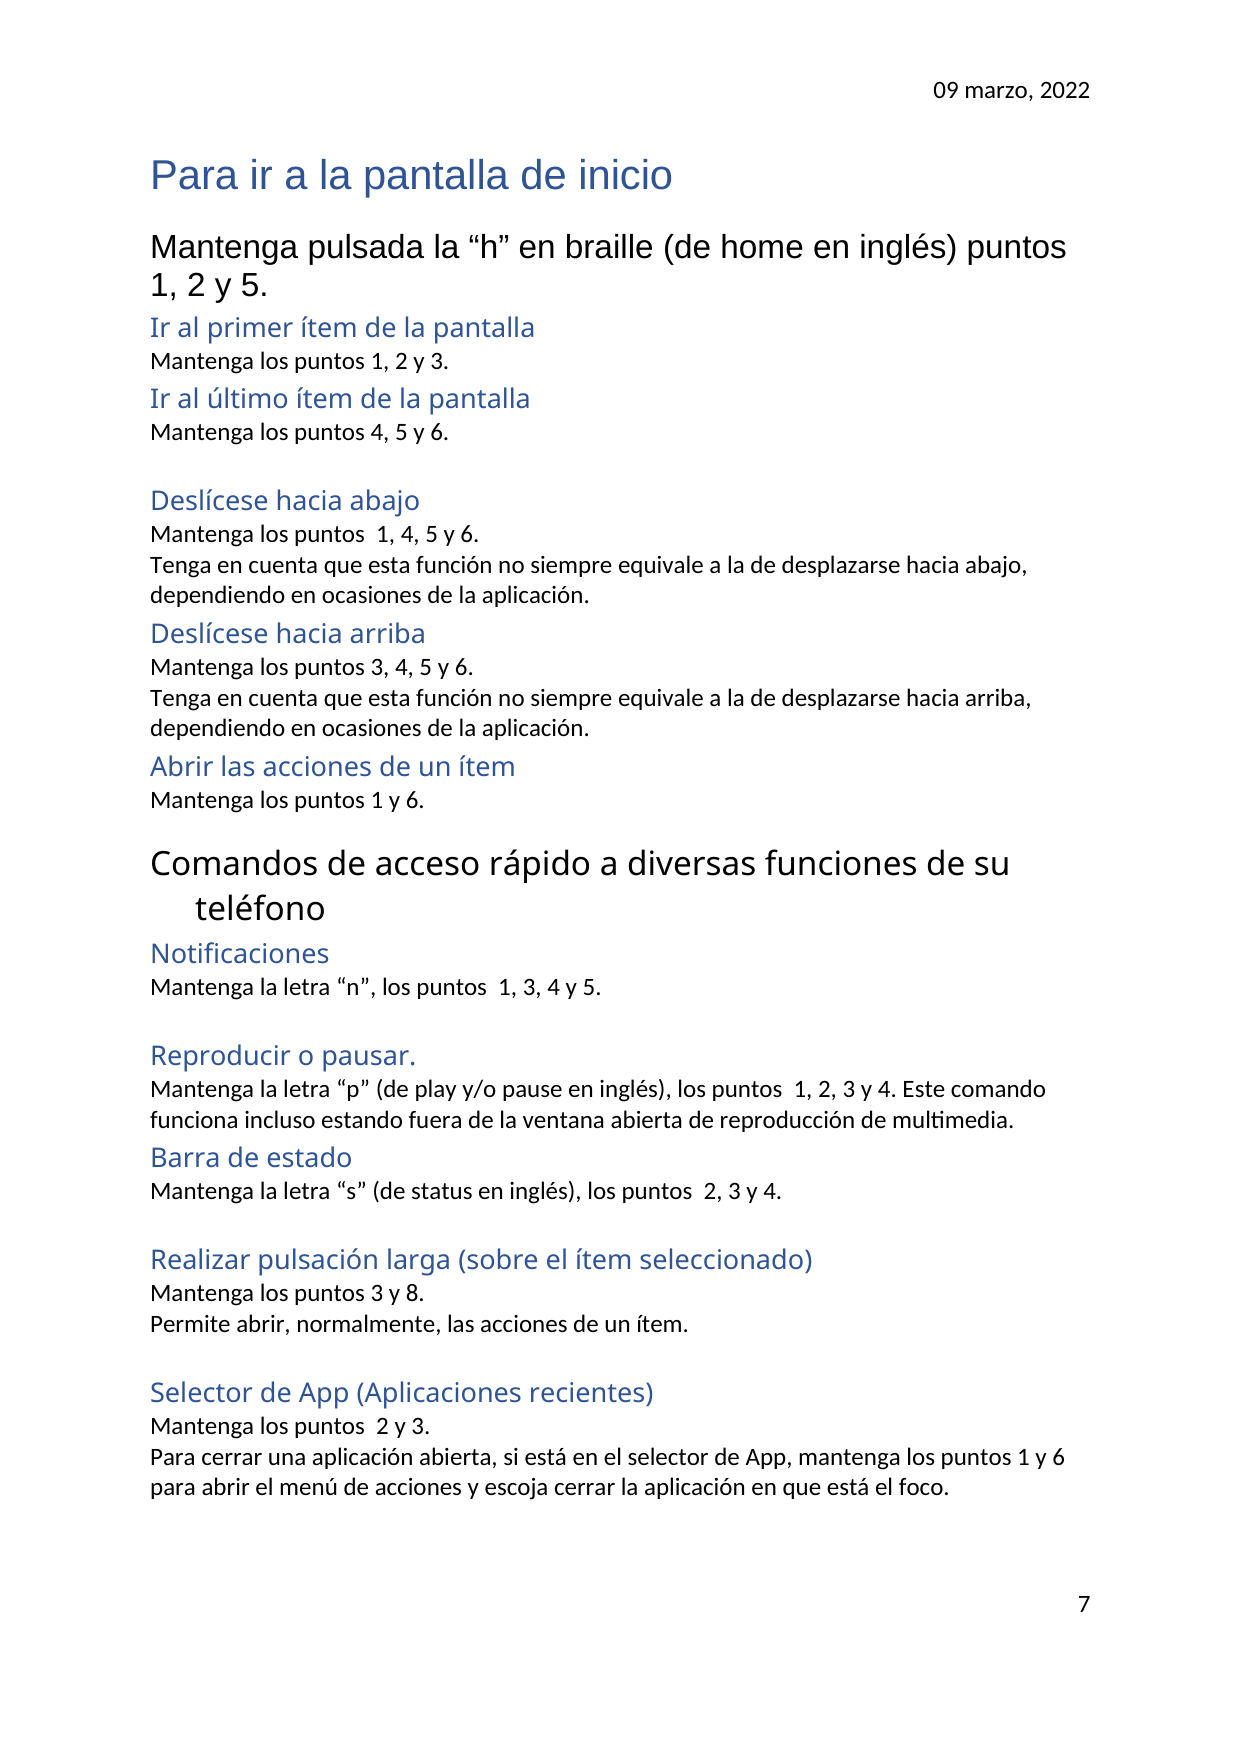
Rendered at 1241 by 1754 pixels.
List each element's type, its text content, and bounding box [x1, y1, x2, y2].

text Mantenga la letra “p” (de play y/o pause en inglés), los puntos 1, 2, 3 y 4. Este comando funciona incluso estando fuera de la ventana abierta de reproducción de multimedia. [150, 1073, 1090, 1134]
text Para cerrar una aplicación abierta, si está en el selector de App, mantenga los puntos 1 y 6 para abrir el menú de acciones y escoja cerrar la aplicación en que está el foco. [150, 1441, 1090, 1502]
text Mantenga los puntos 1 y 6. [150, 784, 1090, 814]
subtitle Deslícese hacia abajo [150, 482, 1090, 519]
text Mantenga los puntos 3 y 8. [150, 1277, 1090, 1308]
subtitle Abrir las acciones de un ítem [150, 747, 1090, 784]
subtitle Comandos de acceso rápido a diversas funciones de su teléfono [150, 839, 1090, 930]
text Mantenga los puntos 1, 2 y 3. [150, 345, 1090, 376]
subtitle Ir al primer ítem de la pantalla [150, 308, 1090, 345]
subtitle Selector de App (Aplicaciones recientes) [150, 1373, 1090, 1410]
text Mantenga los puntos 3, 4, 5 y 6. [150, 651, 1090, 682]
subtitle Para ir a la pantalla de inicio [150, 150, 1090, 198]
text Mantenga los puntos 4, 5 y 6. [150, 417, 1090, 447]
text Permite abrir, normalmente, las acciones de un ítem. [150, 1308, 1090, 1338]
text Mantenga los puntos 2 y 3. [150, 1410, 1090, 1441]
subtitle Notificaciones [150, 934, 1090, 971]
subtitle Ir al último ítem de la pantalla [150, 380, 1090, 417]
text Mantenga los puntos 1, 4, 5 y 6. [150, 519, 1090, 549]
text Mantenga la letra “n”, los puntos 1, 3, 4 y 5. [150, 971, 1090, 1002]
text Mantenga la letra “s” (de status en inglés), los puntos 2, 3 y 4. [150, 1175, 1090, 1206]
text Mantenga pulsada la “h” en braille (de home en inglés) puntos 1, 2 y 5. [150, 227, 1090, 304]
subtitle Realizar pulsación larga (sobre el ítem seleccionado) [150, 1241, 1090, 1277]
text Tenga en cuenta que esta función no siempre equivale a la de desplazarse hacia arriba, dependiendo en ocasiones de la aplicación. [150, 682, 1090, 743]
subtitle Reproducir o pausar. [150, 1036, 1090, 1073]
subtitle Barra de estado [150, 1138, 1090, 1175]
subtitle Deslícese hacia arriba [150, 614, 1090, 651]
text Tenga en cuenta que esta función no siempre equivale a la de desplazarse hacia abajo, dependiendo en ocasiones de la aplicación. [150, 549, 1090, 610]
